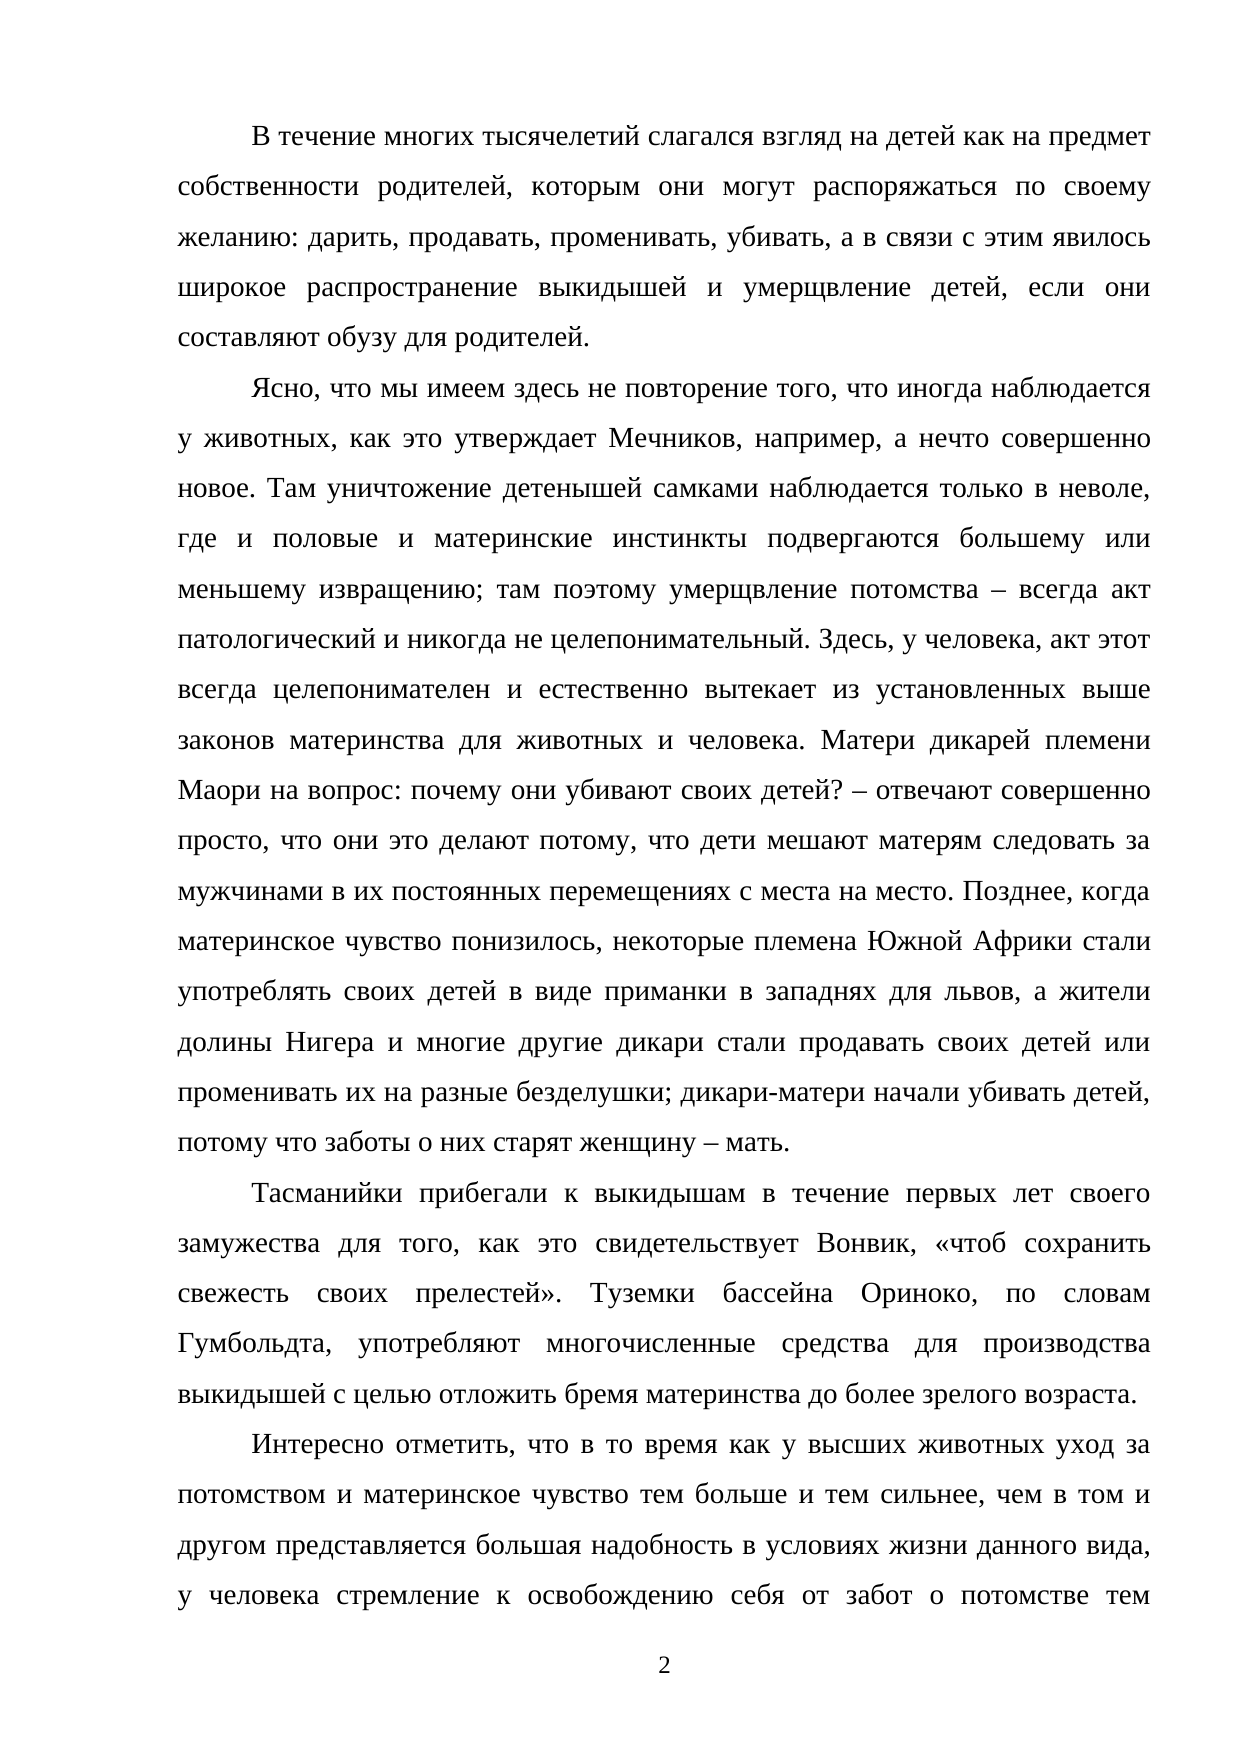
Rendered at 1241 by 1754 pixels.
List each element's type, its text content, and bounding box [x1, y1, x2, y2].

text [177, 1426, 1152, 1611]
text В течение многих тысячелетий слагался взгляд на детей как на предмет собственности родителей, которым они могут распоряжаться по своему желанию: дарить, продавать, променивать, убивать, а в связи с этим явилось широкое распространение выкидышей и умерщвление детей, если они составляют обузу для родителей. [177, 118, 1152, 353]
text Ясно, что мы имеем здесь не повторение того, что иногда наблюдается у животных, как это утверждает Мечников, например, а нечто совершенно новое. Там уничтожение детенышей самками наблюдается только в неволе, где и половые и материнские инстинкты подвергаются большему или меньшему извращению; там поэтому умерщвление потомства – всегда акт патологический и никогда не целепонимательный. Здесь, у человека, акт этот всегда целепонимателен и естественно вытекает из установленных выше законов материнства для животных и человека. Матери дикарей племени Маори на вопрос: почему они убивают своих детей? – отвечают совершенно просто, что они это делают потому, что дети мешают матерям следовать за мужчинами в их постоянных перемещениях с места на место. Позднее, когда материнское чувство понизилось, некоторые племена Южной Африки стали употреблять своих детей в виде приманки в западнях для львов, а жители долины Нигера и многие другие дикари стали продавать своих детей или променивать их на разные безделушки; дикари-матери начали убивать детей, потому что заботы о них старят женщину – мать. [177, 370, 1152, 1158]
text Тасманийки прибегали к выкидышам в течение первых лет своего замужества для того, как это свидетельствует Вонвик, «чтоб сохранить свежесть своих прелестей». Туземки бассейна Ориноко, по словам Гумбольдта, употребляют многочисленные средства для производства выкидышей с целью отложить бремя материнства до более зрелого возраста. [177, 1175, 1152, 1409]
